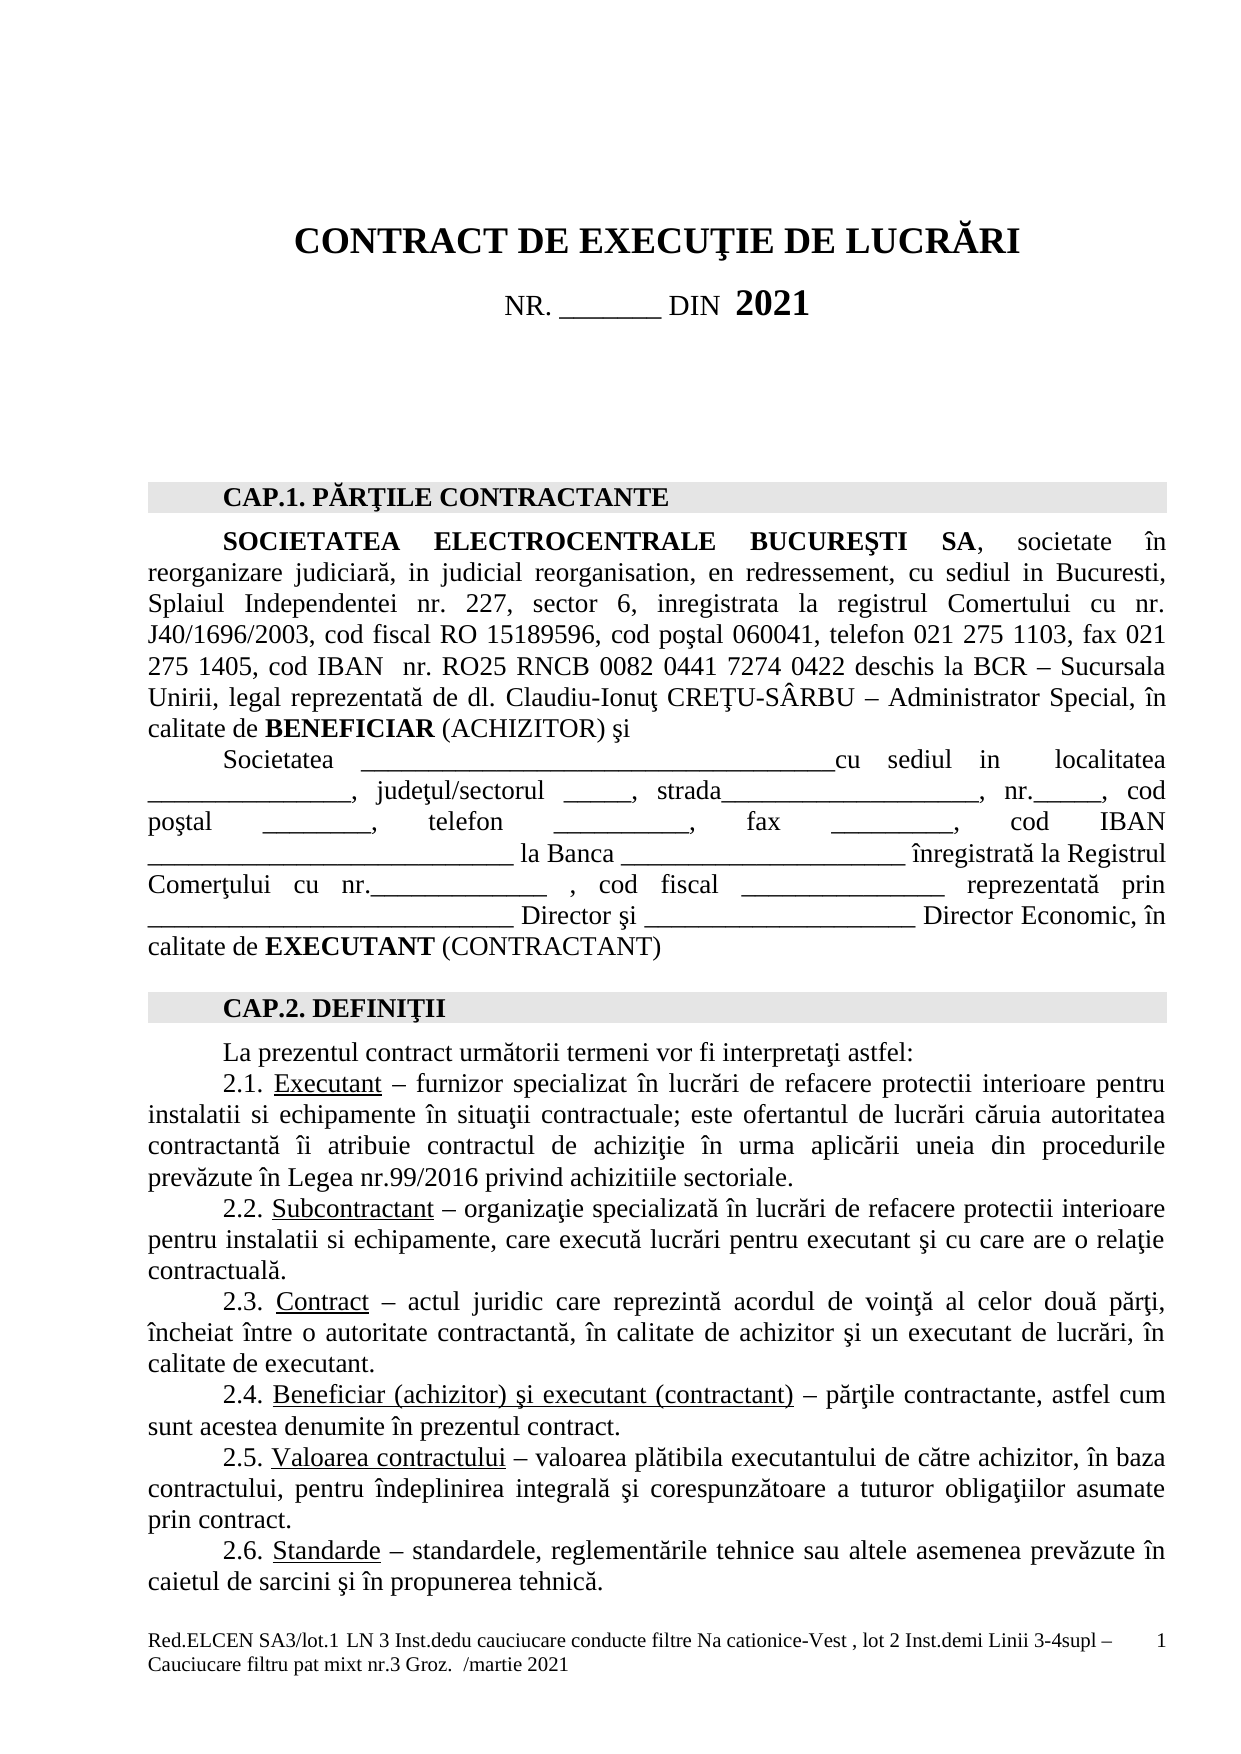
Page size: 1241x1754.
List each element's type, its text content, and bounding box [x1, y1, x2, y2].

text 2.3. Contract – actul juridic care reprezintă acordul de voinţă al celor două părţi, încheiat între o autoritate contractantă, în calitate de achizitor şi un executant de lucrări, în calitate de executant. [148, 1285, 1167, 1379]
text Societatea ___________________________________cu sediul in localitatea _______________, judeţul/sectorul _____, strada___________________, nr._____, cod poştal ________, telefon __________, fax _________, cod IBAN ___________________________ la Banca _____________________ înregistrată la Registrul Comerţului cu nr._____________ , cod fiscal _______________ reprezentată prin ___________________________ Director şi ____________________ Director Economic, în calitate de EXECUTANT (contractant) [148, 743, 1167, 961]
text 2.1. Executant – furnizor specializat în lucrări de refacere protectii interioare pentru instalatii si echipamente în situaţii contractuale; este ofertantul de lucrări căruia autoritatea contractantă îi atribuie contractul de achiziţie în urma aplicării uneia din procedurile prevăzute în Legea nr.99/2016 privind achizitiile sectoriale. [148, 1067, 1167, 1192]
subtitle CAP.1. PĂRŢILE CONTRACTANTE [148, 482, 1167, 513]
text 2.4. Beneficiar (achizitor) şi executant (contractant) – părţile contractante, astfel cum sunt acestea denumite în prezentul contract. [148, 1379, 1167, 1441]
text 2.5. Valoarea contractului – valoarea plătibila executantului de către achizitor, în baza contractului, pentru îndeplinirea integrală şi corespunzătoare a tuturor obligaţiilor asumate prin contract. [148, 1441, 1167, 1534]
text 2.6. Standarde – standardele, reglementările tehnice sau altele asemenea prevăzute în caietul de sarcini şi în propunerea tehnică. [148, 1534, 1167, 1597]
text La prezentul contract următorii termeni vor fi interpretaţi astfel: [148, 1036, 1167, 1067]
text 2.2. Subcontractant – organizaţie specializată în lucrări de refacere protectii interioare pentru instalatii si echipamente, care execută lucrări pentru executant şi cu care are o relaţie contractuală. [148, 1192, 1167, 1285]
text NR. _______ DIN 2021 [148, 280, 1167, 323]
text CONTRACT DE EXECUŢIE DE LUCRĂRI [148, 218, 1167, 261]
text SOCIETATEA ELECTROCENTRALE BUCUREŞTI SA, societate în reorganizare judiciară, in judicial reorganisation, en redressement, cu sediul in Bucuresti, Splaiul Independentei nr. 227, sector 6, inregistrata la registrul Comertului cu nr. J40/1696/2003, cod fiscal RO 15189596, cod poştal 060041, telefon 021 275 1103, fax 021 275 1405, cod IBAN nr. RO25 RNCB 0082 0441 7274 0422 deschis la BCR – Sucursala Unirii, legal reprezentată de dl. Claudiu-Ionuţ CREŢU-SÂRBU – Administrator Special, în calitate de BENEFICIAR (ACHIZITOR) şi [148, 525, 1167, 743]
subtitle CAP.2. DEFINIŢII [148, 992, 1167, 1023]
